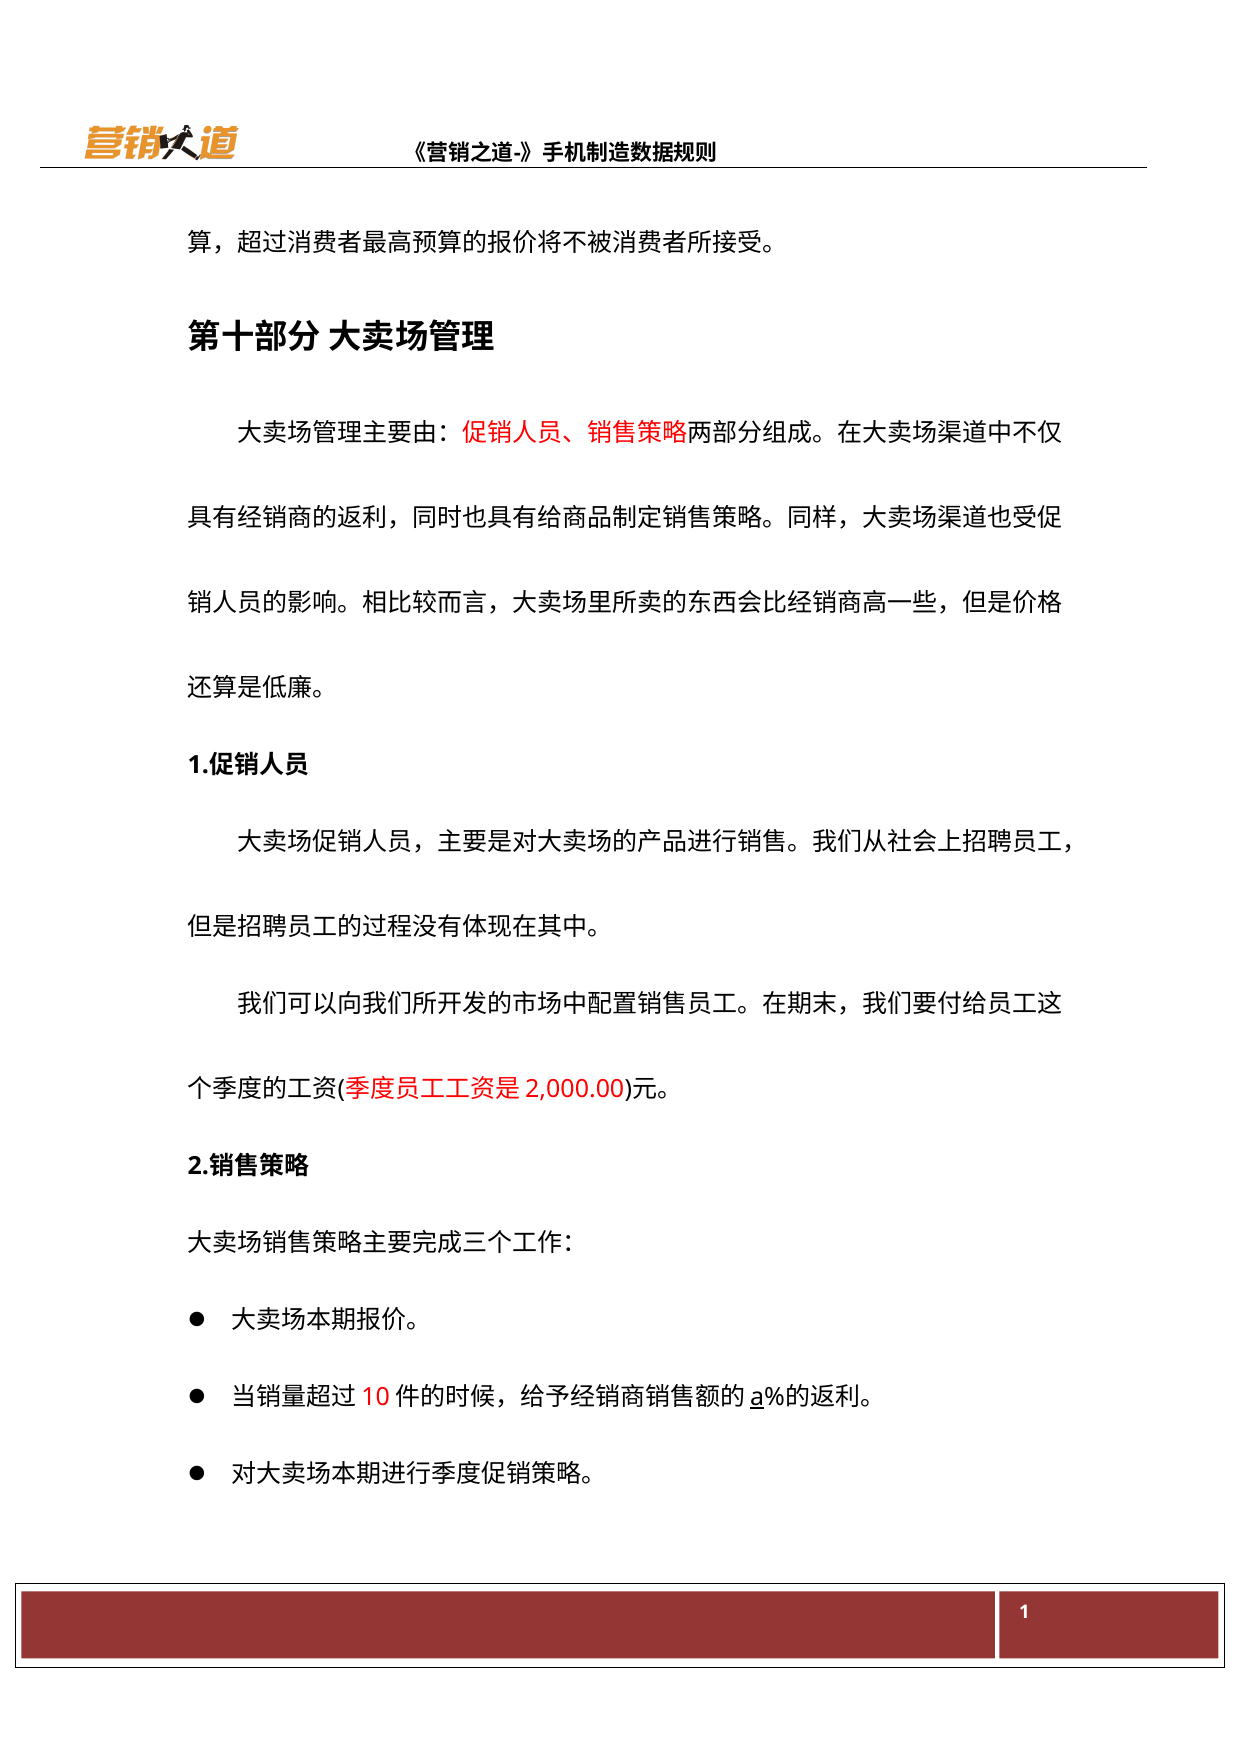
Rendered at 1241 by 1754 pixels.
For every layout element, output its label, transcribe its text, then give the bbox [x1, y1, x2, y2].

text 大卖场管理主要由：促销人员、销售策略两部分组成。在大卖场渠道中不仅具有经销商的返利，同时也具有给商品制定销售策略。同样，大卖场渠道也受促销人员的影响。相比较而言，大卖场里所卖的东西会比经销商高一些，但是价格还算是低廉。 [187, 397, 1071, 720]
subtitle 第十部分 大卖场管理 [187, 300, 1071, 368]
picture [84, 125, 239, 161]
text 销售策略的主要功能就是对专卖店的商品进行商品报价。选择市场，对各个产品进行报价。当定价为0时，系统将默认该产品不参与报价。同一市场下开设的专卖店销售策略相同。制定售价之前，需参考本期该市场的消费者最高需求预算，超过消费者最高预算的报价将不被消费者所接受。 [187, 206, 1071, 274]
text 大卖场促销人员，主要是对大卖场的产品进行销售。我们从社会上招聘员工，但是招聘员工的过程没有体现在其中。 [187, 806, 1071, 958]
text 2.销售策略 [187, 1129, 1071, 1197]
text 大卖场销售策略主要完成三个工作： [187, 1206, 1071, 1274]
list 大卖场本期报价。 [187, 1283, 1093, 1351]
text 我们可以向我们所开发的市场中配置销售员工。在期末，我们要付给员工这个季度的工资(季度员工工资是2,000.00)元。 [187, 968, 1071, 1120]
list 对大卖场本期进行季度促销策略。 [187, 1437, 1071, 1505]
text 1.促销人员 [187, 729, 1071, 797]
list 当销量超过10件的时候，给予经销商销售额的a%的返利。 [187, 1360, 1093, 1428]
